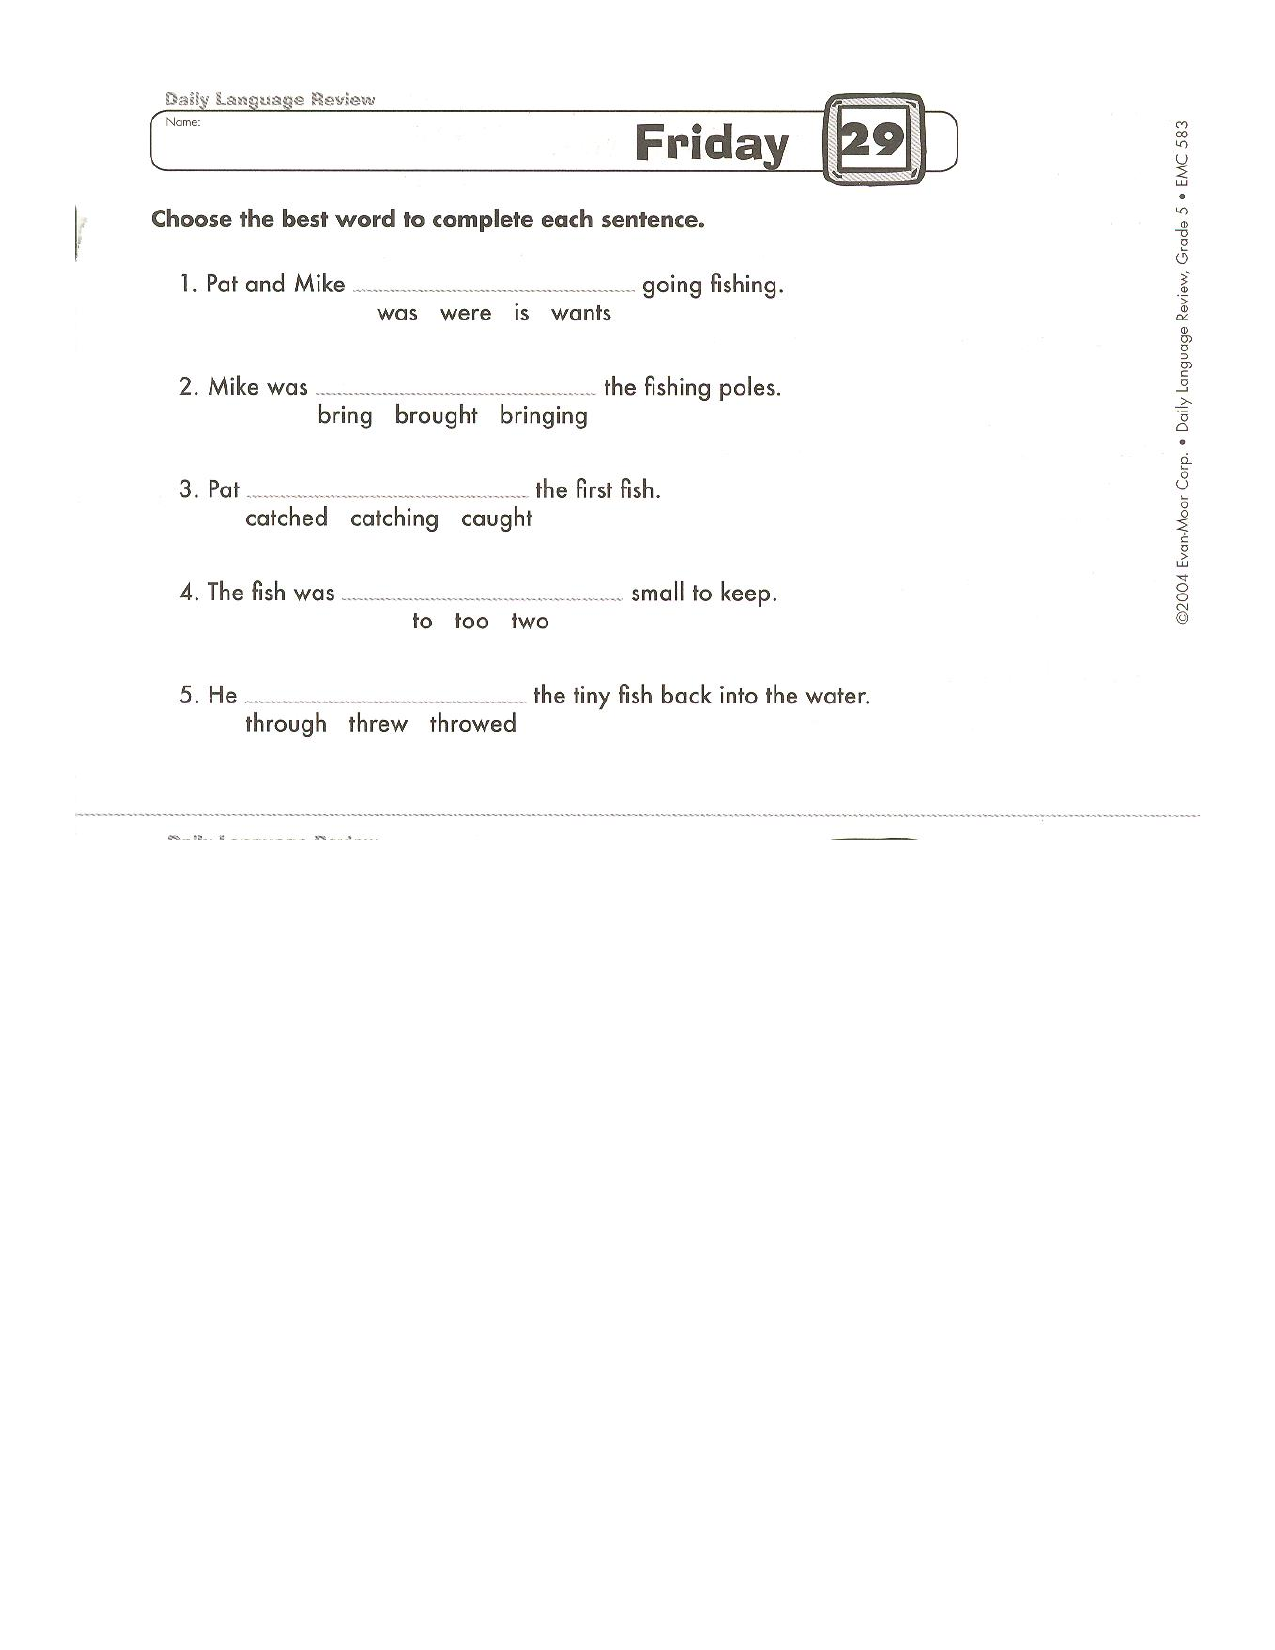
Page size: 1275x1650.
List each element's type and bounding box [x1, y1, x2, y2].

picture [75, 75, 1200, 840]
